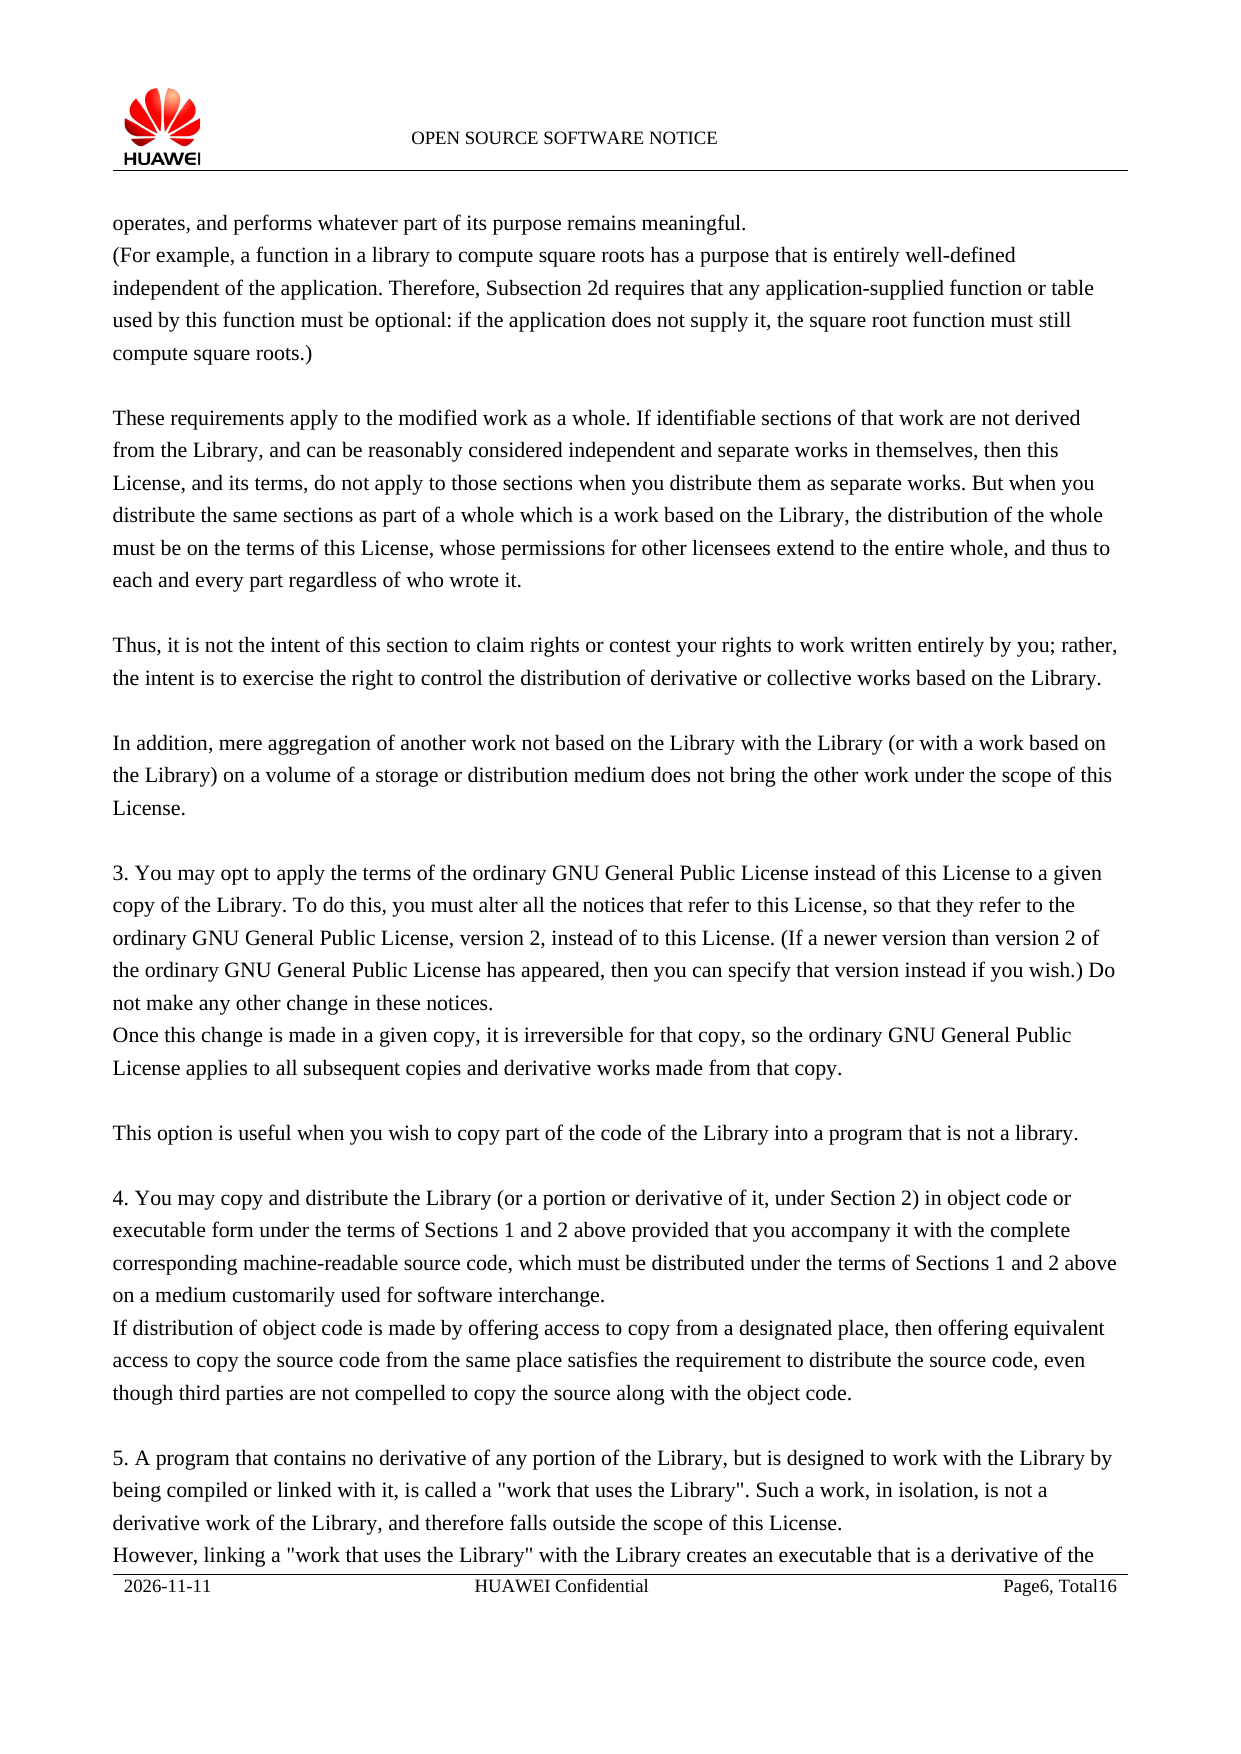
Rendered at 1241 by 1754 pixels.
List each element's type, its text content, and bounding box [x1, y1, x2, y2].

picture [124, 88, 201, 165]
